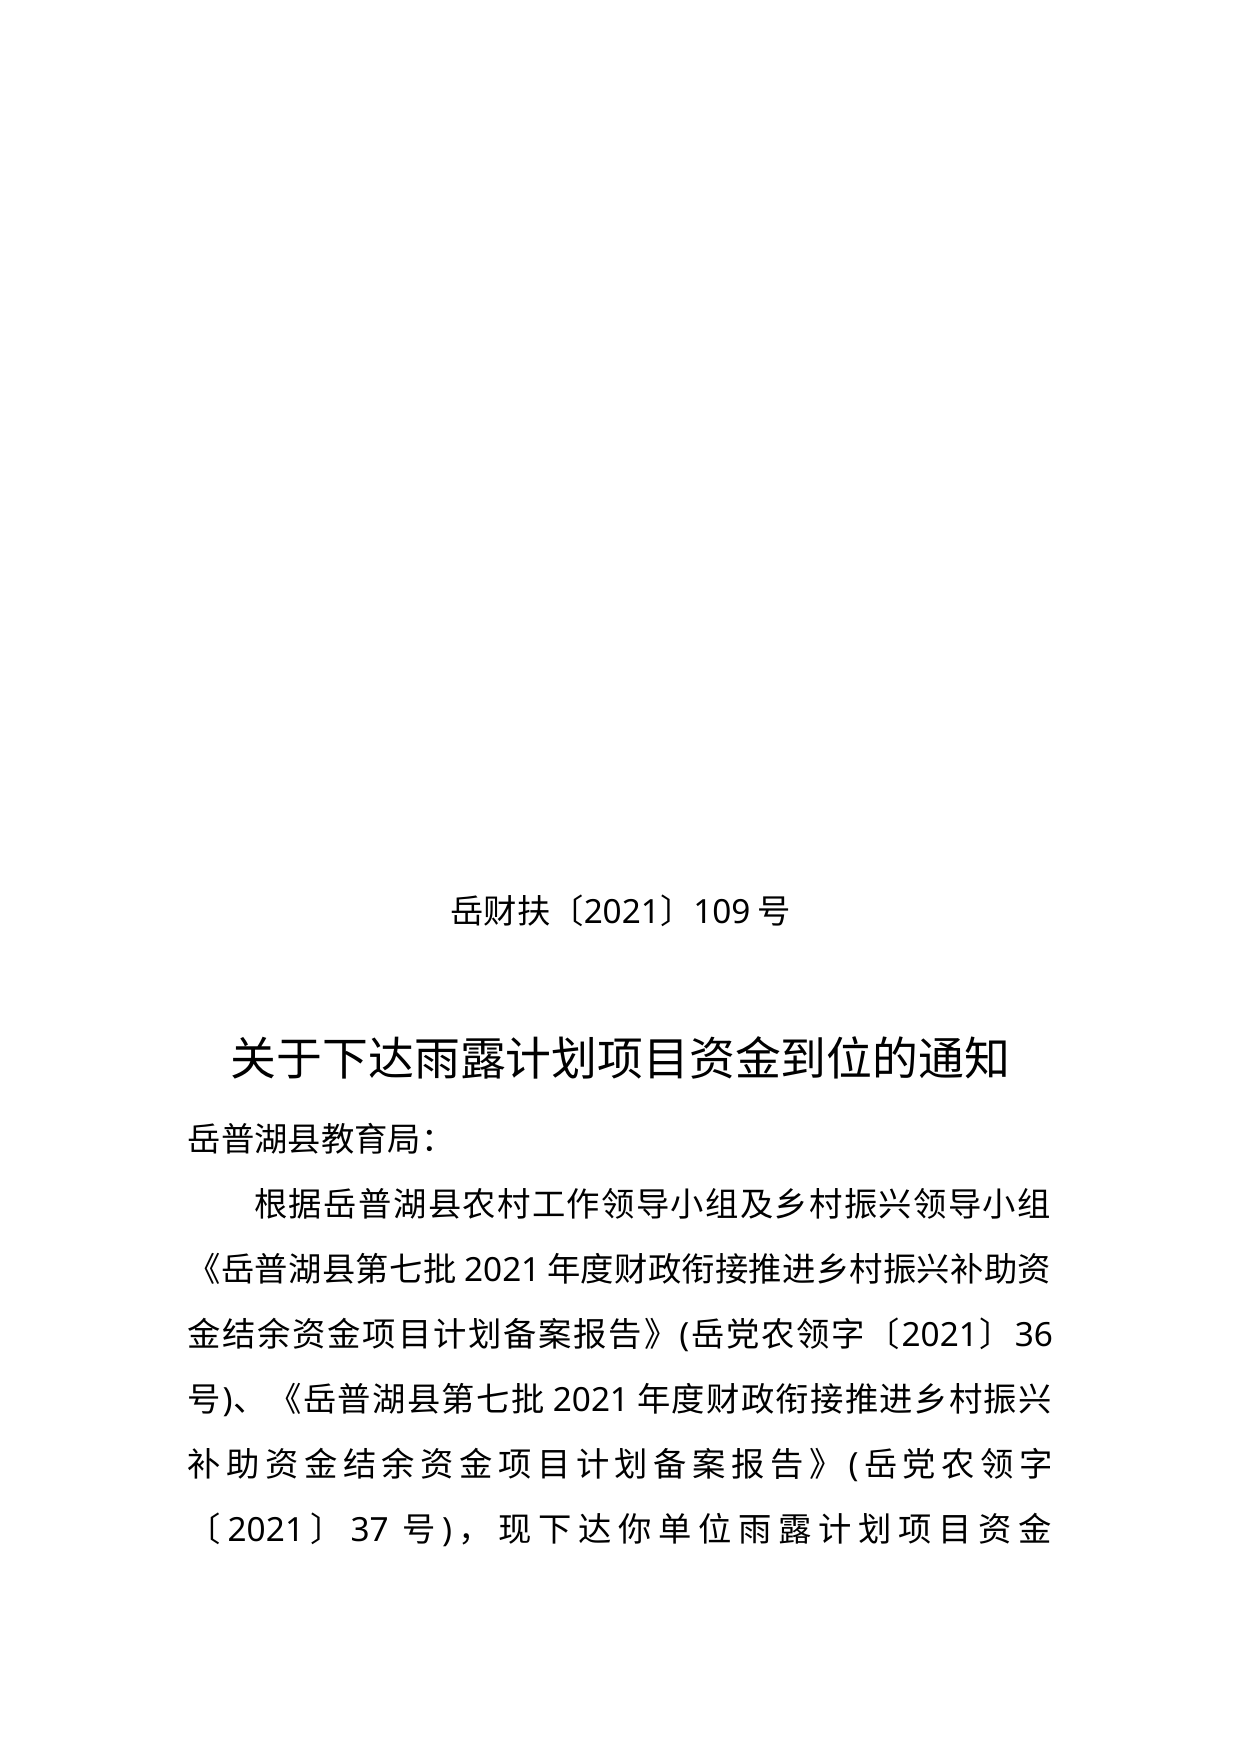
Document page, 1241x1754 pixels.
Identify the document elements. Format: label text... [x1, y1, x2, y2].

text 岳普湖县教育局： [187, 1104, 1053, 1169]
text 岳财扶〔2021〕109号 [187, 877, 1053, 942]
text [187, 1169, 1053, 1559]
text 关于下达雨露计划项目资金到位的通知 [187, 1007, 1053, 1104]
